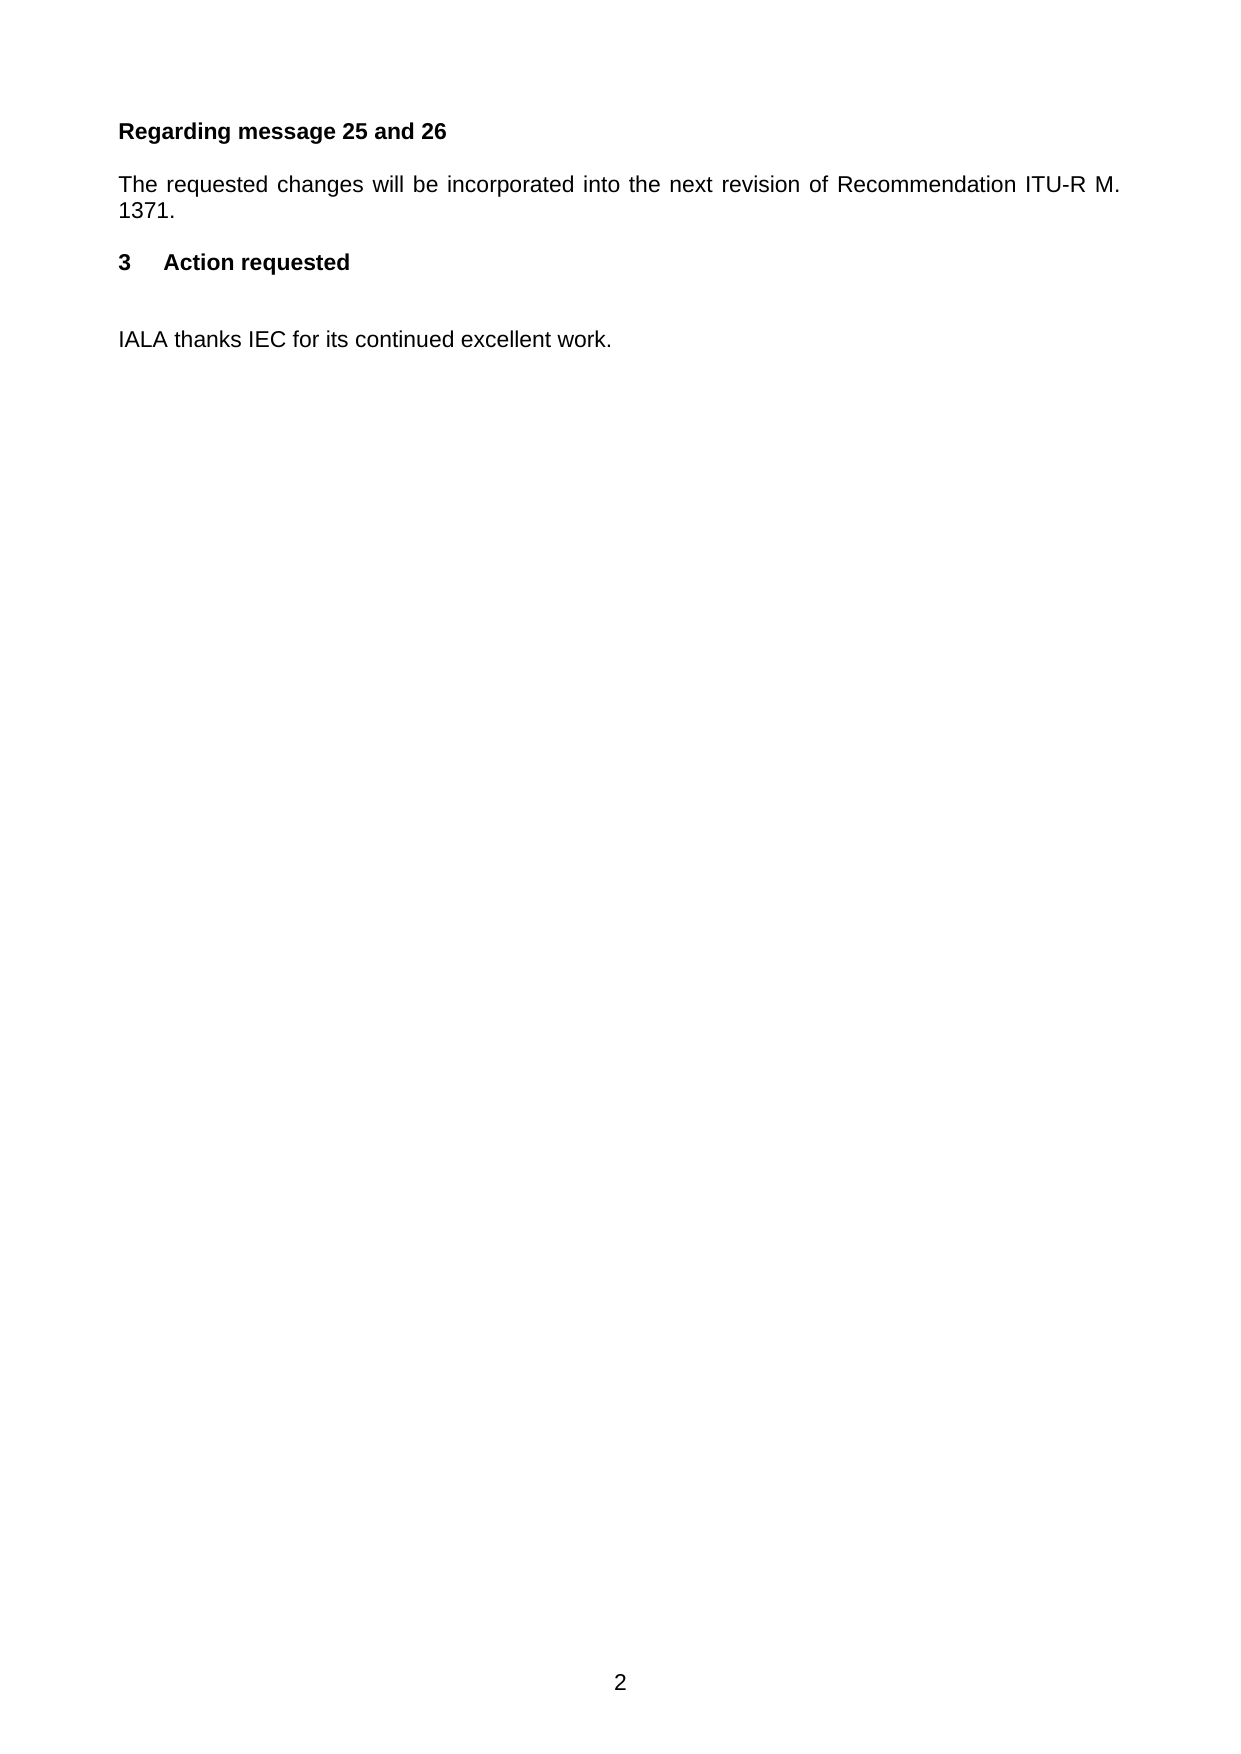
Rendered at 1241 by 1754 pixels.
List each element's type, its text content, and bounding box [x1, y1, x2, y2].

text IALA thanks IEC for its continued excellent work. [118, 326, 1122, 353]
text The requested changes will be incorporated into the next revision of Recommendation ITU-R M. 1371. [118, 171, 1122, 223]
subtitle Action requested [118, 248, 1122, 275]
text Regarding message 25 and 26 [118, 118, 1122, 144]
